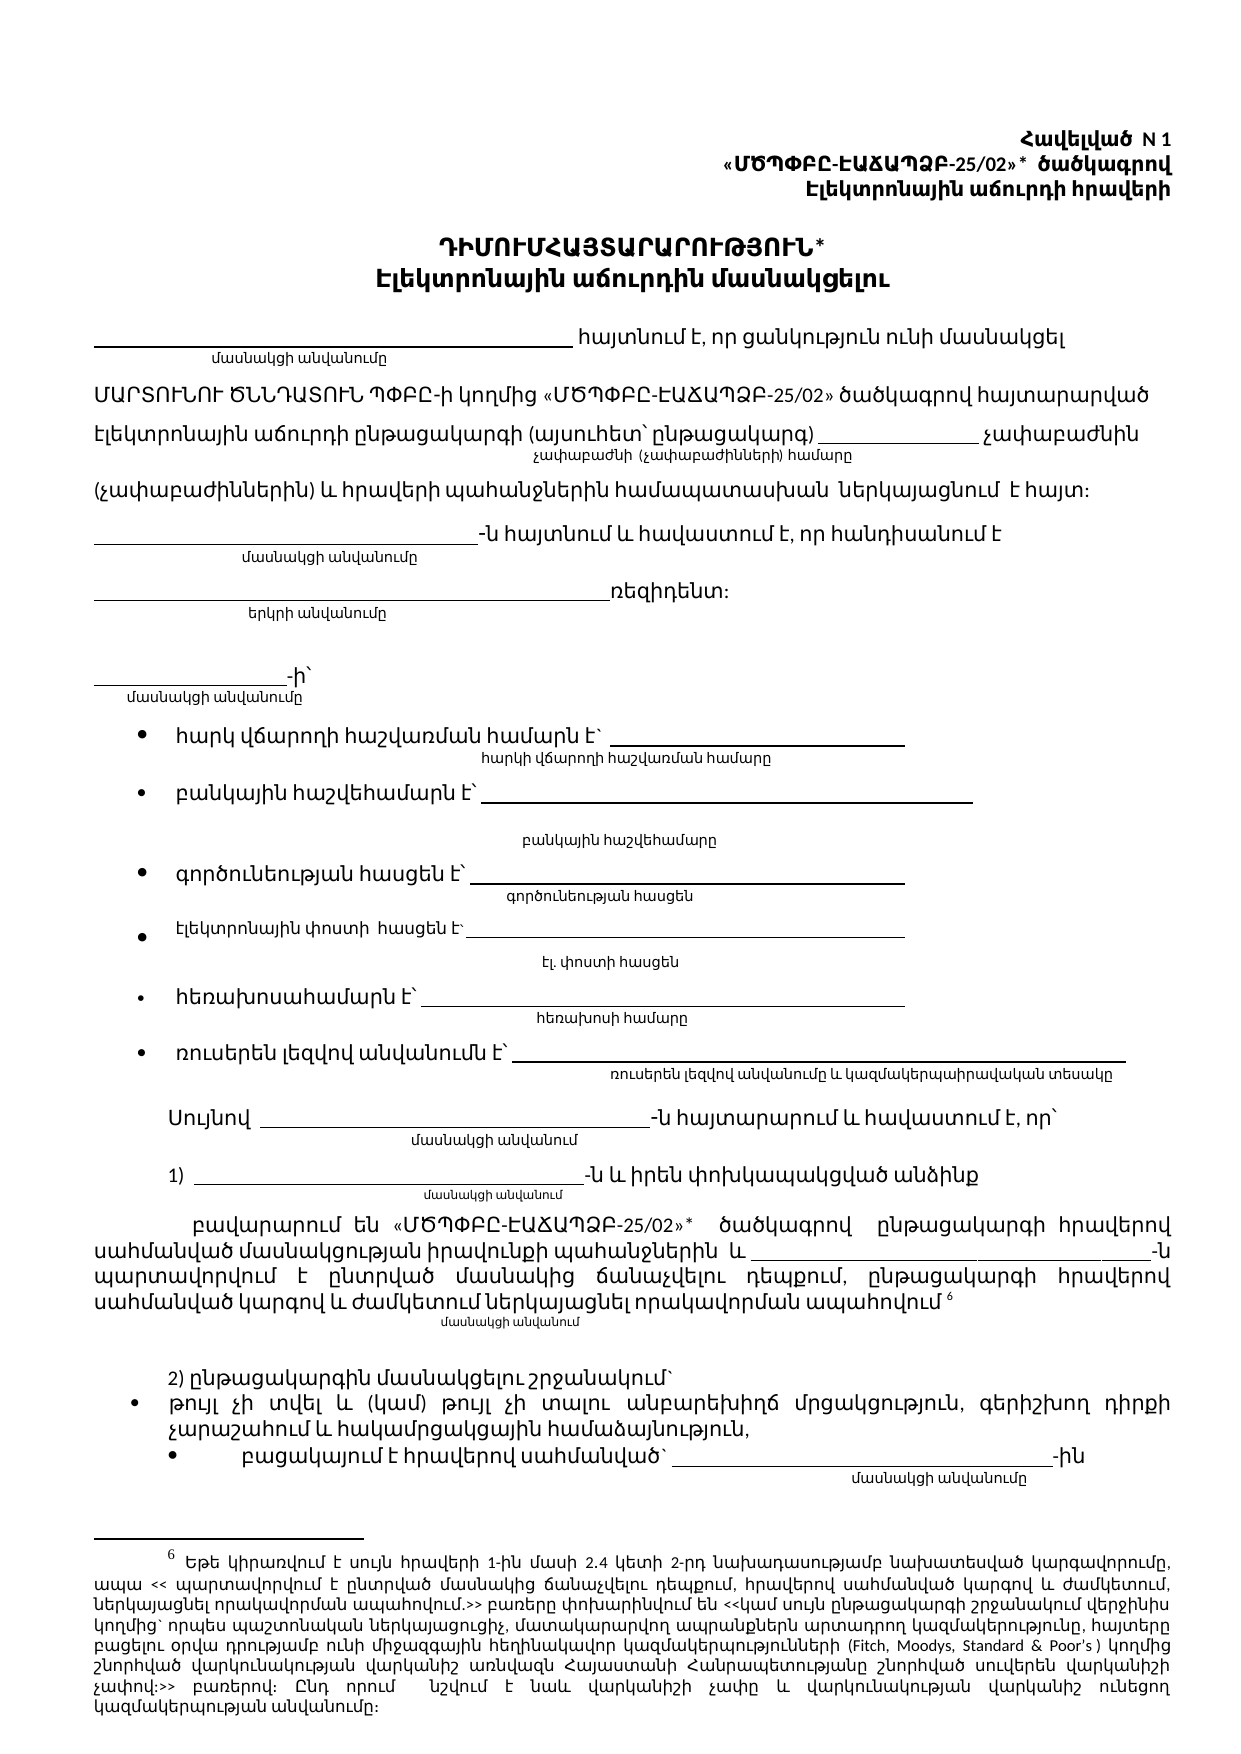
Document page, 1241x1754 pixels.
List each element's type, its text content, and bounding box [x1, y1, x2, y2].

text Հավելված N 1 [94, 126, 1171, 151]
text ՄԱՐՏՈՒՆՈՒ ԾՆՆԴԱՏՈՒՆ ՊՓԲԸ-ի կողմից «ՄԾՊՓԲԸ-ԷԱՃԱՊՁԲ-25/02» ծածկագրով հայտարարված [94, 380, 1171, 408]
text մասնակցի անվանումը [94, 548, 1171, 578]
text ռեզիդենտ: [94, 578, 1171, 604]
text -ի՝ [94, 663, 1171, 689]
text Էլեկտրոնային աճուրդի հրավերի [94, 177, 1171, 202]
text գործունեության հասցեն [94, 887, 1171, 918]
text 1) -ն և իրեն փոխկապակցված անձինք [94, 1162, 1171, 1187]
list ռուսերեն լեզվով անվանումն է՝ [138, 1040, 1171, 1065]
list հարկ վճարողի հաշվառման համարն է` [138, 719, 1171, 750]
text 2) ընթացակարգին մասնակցելու շրջանակում` [94, 1365, 1171, 1391]
text (չափաբաժիններին) և հրավերի պահանջներին համապատասխան ներկայացնում է հայտ: [94, 477, 1171, 502]
text բանկային հաշվեհամարը [94, 831, 1171, 862]
text չափաբաժնի (չափաբաժինների) համարը [94, 446, 1171, 477]
text հայտնում է, որ ցանկություն ունի մասնակցել [94, 324, 1171, 349]
text -ն հայտնում և հավաստում է, որ հանդիսանում է [94, 517, 1171, 548]
text ԴԻՄՈՒՄՀԱՅՏԱՐԱՐՈՒԹՅՈՒՆ* [94, 233, 1171, 263]
text երկրի անվանումը [94, 604, 1171, 634]
text մասնակցի անվանումը [94, 349, 1171, 380]
list թույլ չի տվել և (կամ) թույլ չի տալու անբարեխիղճ մրցակցություն, գերիշխող դիրքի չարաշահում և հակամրցակցային համաձայնություն, [131, 1391, 1171, 1441]
text «ՄԾՊՓԲԸ-ԷԱՃԱՊՁԲ-25/02»* ծածկագրով [94, 151, 1171, 177]
list էլեկտրոնային փոստի հասցեն է՝ [138, 918, 1171, 953]
text հարկի վճարողի հաշվառման համարը [94, 750, 1171, 780]
text ռուսերեն լեզվով անվանումը և կազմակերպաիրավական տեսակը [536, 1065, 1171, 1096]
subtitle Էլեկտրոնային աճուրդին մասնակցելու [94, 263, 1171, 294]
list գործունեության հասցեն է՝ [138, 862, 1171, 887]
text էլեկտրոնային աճուրդի ընթացակարգի (այսուհետ՝ ընթացակարգ) չափաբաժնին [94, 421, 1171, 446]
text Սույնով -ն հայտարարում և հավաստում է, որ՝ [94, 1101, 1171, 1131]
text մասնակցի անվանում [94, 1187, 1171, 1213]
text մասնակցի անվանում [94, 1131, 1171, 1162]
list հեռախոսահամարն է՝ [138, 984, 1171, 1009]
text մասնակցի անվանումը [94, 689, 1171, 719]
list բանկային հաշվեհամարն է՝ [138, 780, 1171, 831]
text հեռախոսի համարը [462, 1009, 1171, 1040]
text էլ. փոստի հասցեն [94, 953, 1171, 984]
text մասնակցի անվանումը [94, 1469, 1171, 1500]
text բավարարում են «ՄԾՊՓԲԸ-ԷԱՃԱՊՁԲ-25/02»* ծածկագրով ընթացակարգի հրավերով սահմանված մասնակցության իրավունքի պահանջներին և -ն պարտավորվում է ընտրված մասնակից ճանաչվելու դեպքում, ընթացակարգի հրավերով սահմանված կարգով և ժամկետում ներկայացնել որակավորման ապահովում [94, 1213, 1171, 1314]
text մասնակցի անվանում [94, 1314, 1171, 1340]
list բացակայում է հրավերով սահմանված` -ին [94, 1441, 1171, 1469]
